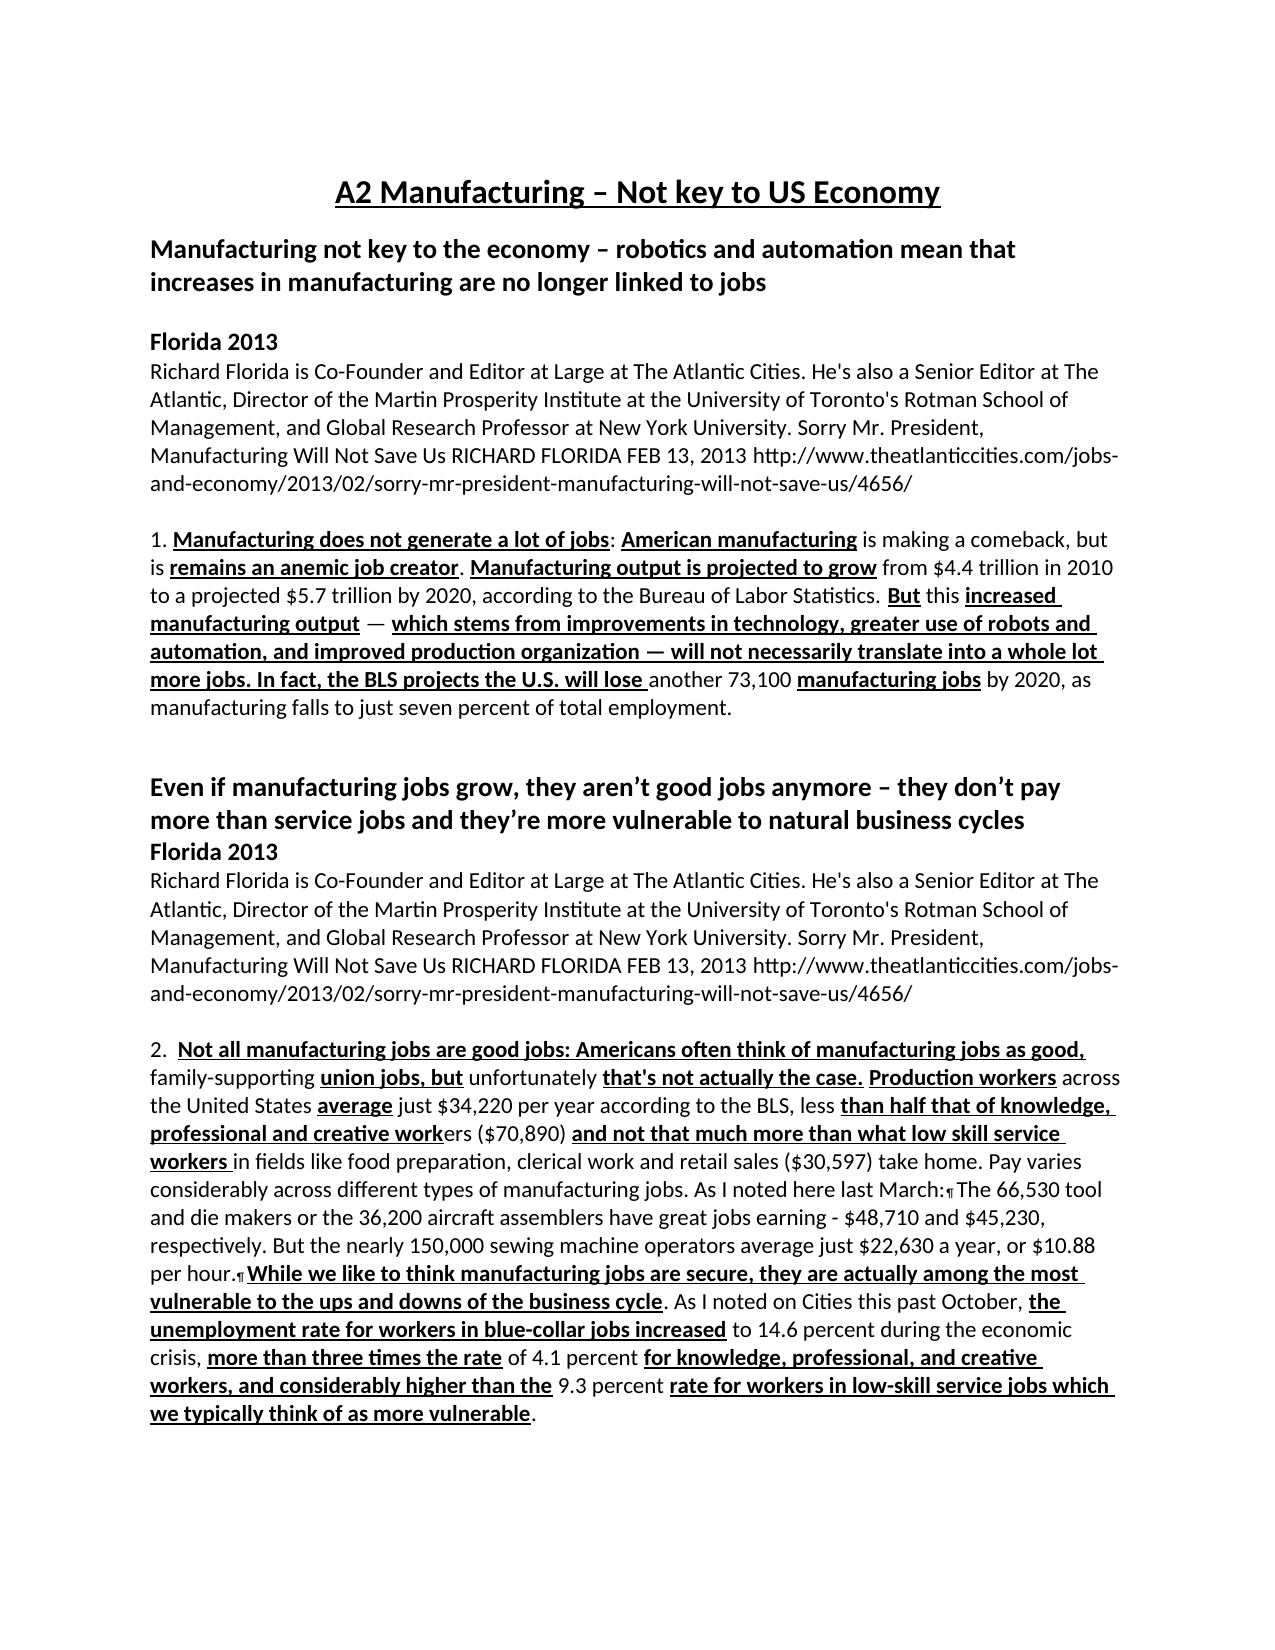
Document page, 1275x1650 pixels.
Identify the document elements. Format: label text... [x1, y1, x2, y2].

subtitle Manufacturing not key to the economy – robotics and automation mean that increases in manufacturing are no longer linked to jobs [150, 232, 1125, 298]
text Florida 2013 Richard Florida is Co-Founder and Editor at Large at The Atlantic Cities. He's also a Senior Editor at The Atlantic, Director of the Martin Prosperity Institute at the University of Toronto's Rotman School of Management, and Global Research Professor at New York University. Sorry Mr. President, Manufacturing Will Not Save Us RICHARD FLORIDA FEB 13, 2013 http://www.theatlanticcities.com/jobs-and-economy/2013/02/sorry-mr-president-manufacturing-will-not-save-us/4656/ [150, 326, 1125, 497]
text 2. Not all manufacturing jobs are good jobs: Americans often think of manufacturing jobs as good, family-supporting union jobs, but unfortunately that's not actually the case. Production workers across the United States average just $34,220 per year according to the BLS, less than half that of knowledge, professional and creative workers ($70,890) and not that much more than what low skill service workers in fields like food preparation, clerical work and retail sales ($30,597) take home. Pay varies considerably across different types of manufacturing jobs. As I noted here last March:¶ The 66,530 tool and die makers or the 36,200 aircraft assemblers have great jobs earning - $48,710 and $45,230, respectively. But the nearly 150,000 sewing machine operators average just $22,630 a year, or $10.88 per hour.¶ While we like to think manufacturing jobs are secure, they are actually among the most vulnerable to the ups and downs of the business cycle. As I noted on Cities this past October, the unemployment rate for workers in blue-collar jobs increased to 14.6 percent during the economic crisis, more than three times the rate of 4.1 percent for knowledge, professional, and creative workers, and considerably higher than the 9.3 percent rate for workers in low-skill service jobs which we typically think of as more vulnerable. [150, 1035, 1125, 1427]
subtitle Even if manufacturing jobs grow, they aren’t good jobs anymore – they don’t pay more than service jobs and they’re more vulnerable to natural business cycles [150, 770, 1125, 836]
text 1. Manufacturing does not generate a lot of jobs: American manufacturing is making a comeback, but is remains an anemic job creator. Manufacturing output is projected to grow from $4.4 trillion in 2010 to a projected $5.7 trillion by 2020, according to the Bureau of Labor Statistics. But this increased manufacturing output — which stems from improvements in technology, greater use of robots and automation, and improved production organization — will not necessarily translate into a whole lot more jobs. In fact, the BLS projects the U.S. will lose another 73,100 manufacturing jobs by 2020, as manufacturing falls to just seven percent of total employment. [150, 525, 1125, 721]
subtitle A2 Manufacturing – Not key to US Economy [150, 171, 1125, 212]
text Florida 2013 Richard Florida is Co-Founder and Editor at Large at The Atlantic Cities. He's also a Senior Editor at The Atlantic, Director of the Martin Prosperity Institute at the University of Toronto's Rotman School of Management, and Global Research Professor at New York University. Sorry Mr. President, Manufacturing Will Not Save Us RICHARD FLORIDA FEB 13, 2013 http://www.theatlanticcities.com/jobs-and-economy/2013/02/sorry-mr-president-manufacturing-will-not-save-us/4656/ [150, 836, 1125, 1007]
